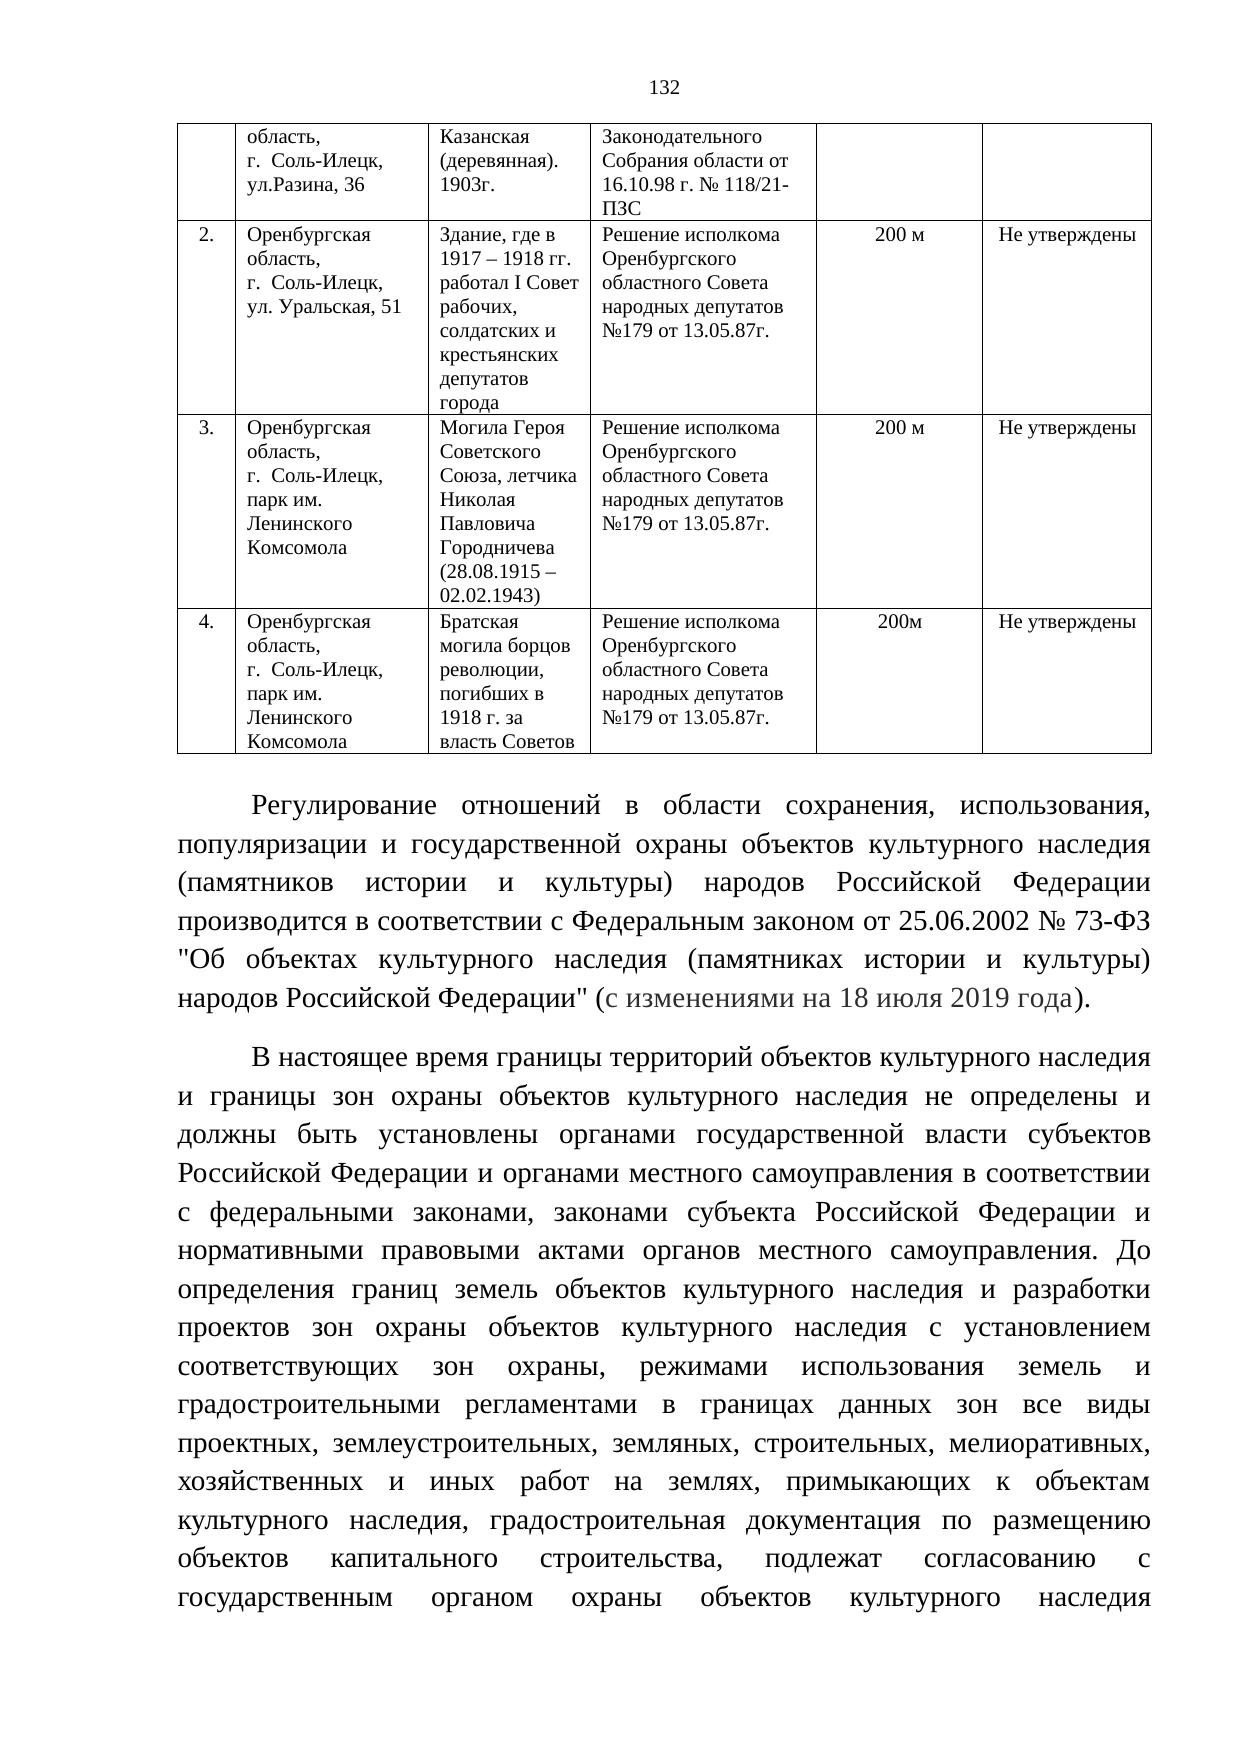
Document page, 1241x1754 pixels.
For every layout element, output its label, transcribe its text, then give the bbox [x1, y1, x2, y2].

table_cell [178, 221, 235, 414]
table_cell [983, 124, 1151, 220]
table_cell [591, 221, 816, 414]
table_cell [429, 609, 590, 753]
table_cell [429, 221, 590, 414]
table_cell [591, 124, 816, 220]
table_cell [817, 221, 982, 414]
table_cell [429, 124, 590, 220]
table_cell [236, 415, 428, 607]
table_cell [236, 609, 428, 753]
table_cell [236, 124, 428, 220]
text Регулирование отношений в области сохранения, использования, популяризации и государственной охраны объектов культурного наследия (памятников истории и культуры) народов Российской Федерации производится в соответствии с Федеральным законом от 25.06.2002 № 73-ФЗ "Об объектах культурного наследия (памятниках истории и культуры) народов Российской Федерации" (с изменениями на 18 июля 2019 года). [177, 787, 1152, 1014]
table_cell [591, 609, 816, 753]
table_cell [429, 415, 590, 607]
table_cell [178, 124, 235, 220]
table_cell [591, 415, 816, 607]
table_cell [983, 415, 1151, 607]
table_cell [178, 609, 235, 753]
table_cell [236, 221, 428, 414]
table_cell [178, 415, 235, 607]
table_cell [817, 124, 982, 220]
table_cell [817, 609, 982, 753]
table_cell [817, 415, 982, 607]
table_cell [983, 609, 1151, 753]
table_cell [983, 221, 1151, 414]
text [177, 1039, 1152, 1613]
